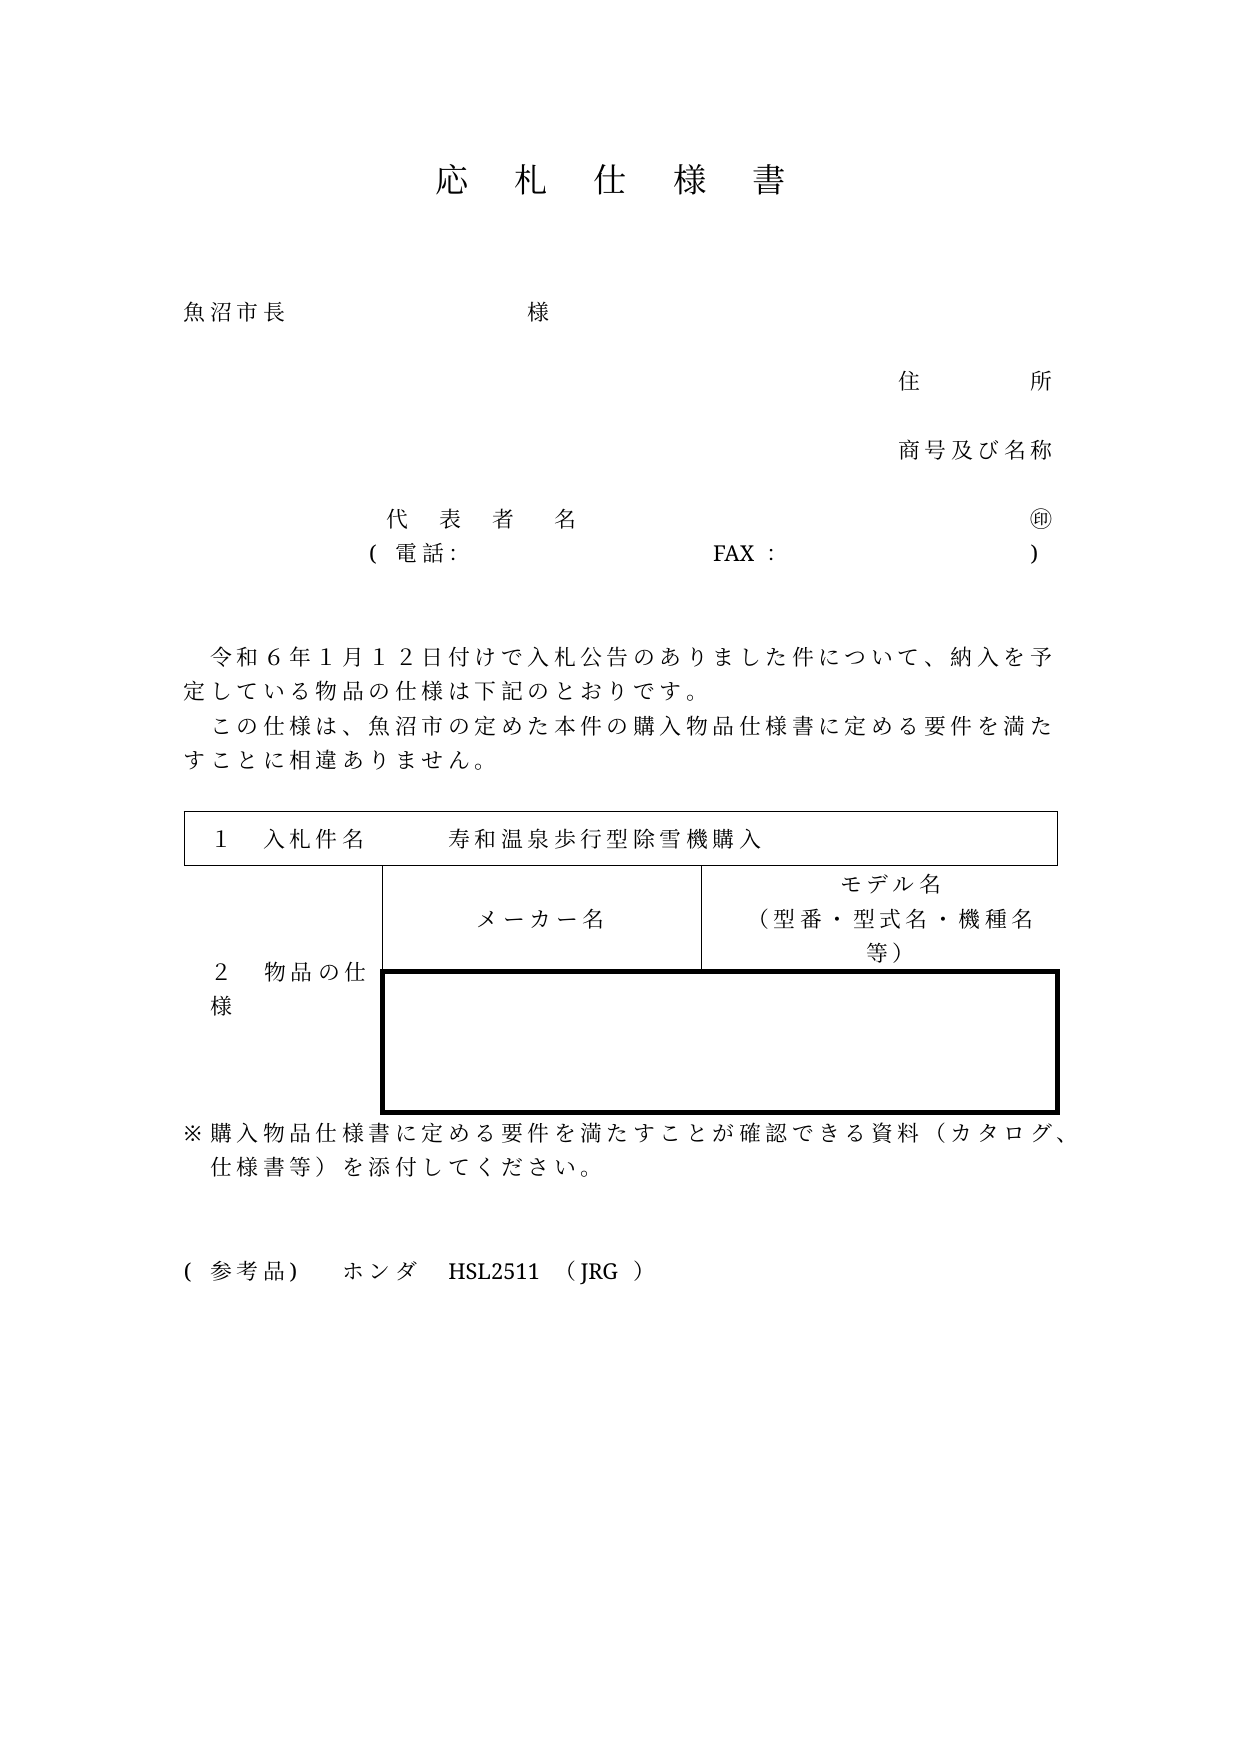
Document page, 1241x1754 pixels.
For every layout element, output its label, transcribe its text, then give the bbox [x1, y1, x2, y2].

text (参考品) ホンダ HSL2511（JRG） [183, 1252, 1057, 1287]
text 魚沼市長 様 [183, 294, 1057, 328]
table_header １ 入札件名 寿和温泉歩行型除雪機購入 [185, 812, 1057, 865]
text ※購入物品仕様書に定める要件を満たすことが確認できる資料（カタログ、仕様書等）を添付してください。 [183, 1114, 1057, 1183]
text 住 所 [183, 363, 1057, 397]
table_cell [385, 974, 702, 1110]
text この仕様は、魚沼市の定めた本件の購入物品仕様書に定める要件を満たすことに相違ありません。 [183, 708, 1057, 777]
text 代表者名 ㊞ [183, 501, 1057, 535]
table_cell ２ 物品の仕様 [184, 866, 382, 1110]
table_cell モデル名 （型番・型式名・機種名等） [702, 866, 1057, 969]
text 商号及び名称 [183, 432, 1057, 466]
table_cell メーカー名 [383, 866, 701, 969]
title 応 札 仕 様 書 [183, 143, 1057, 212]
table_cell [702, 974, 1055, 1110]
text (電話： FAX： ) [183, 535, 1057, 570]
text 令和６年１月１２日付けで入札公告のありました件について、納入を予定している物品の仕様は下記のとおりです。 [183, 639, 1057, 708]
